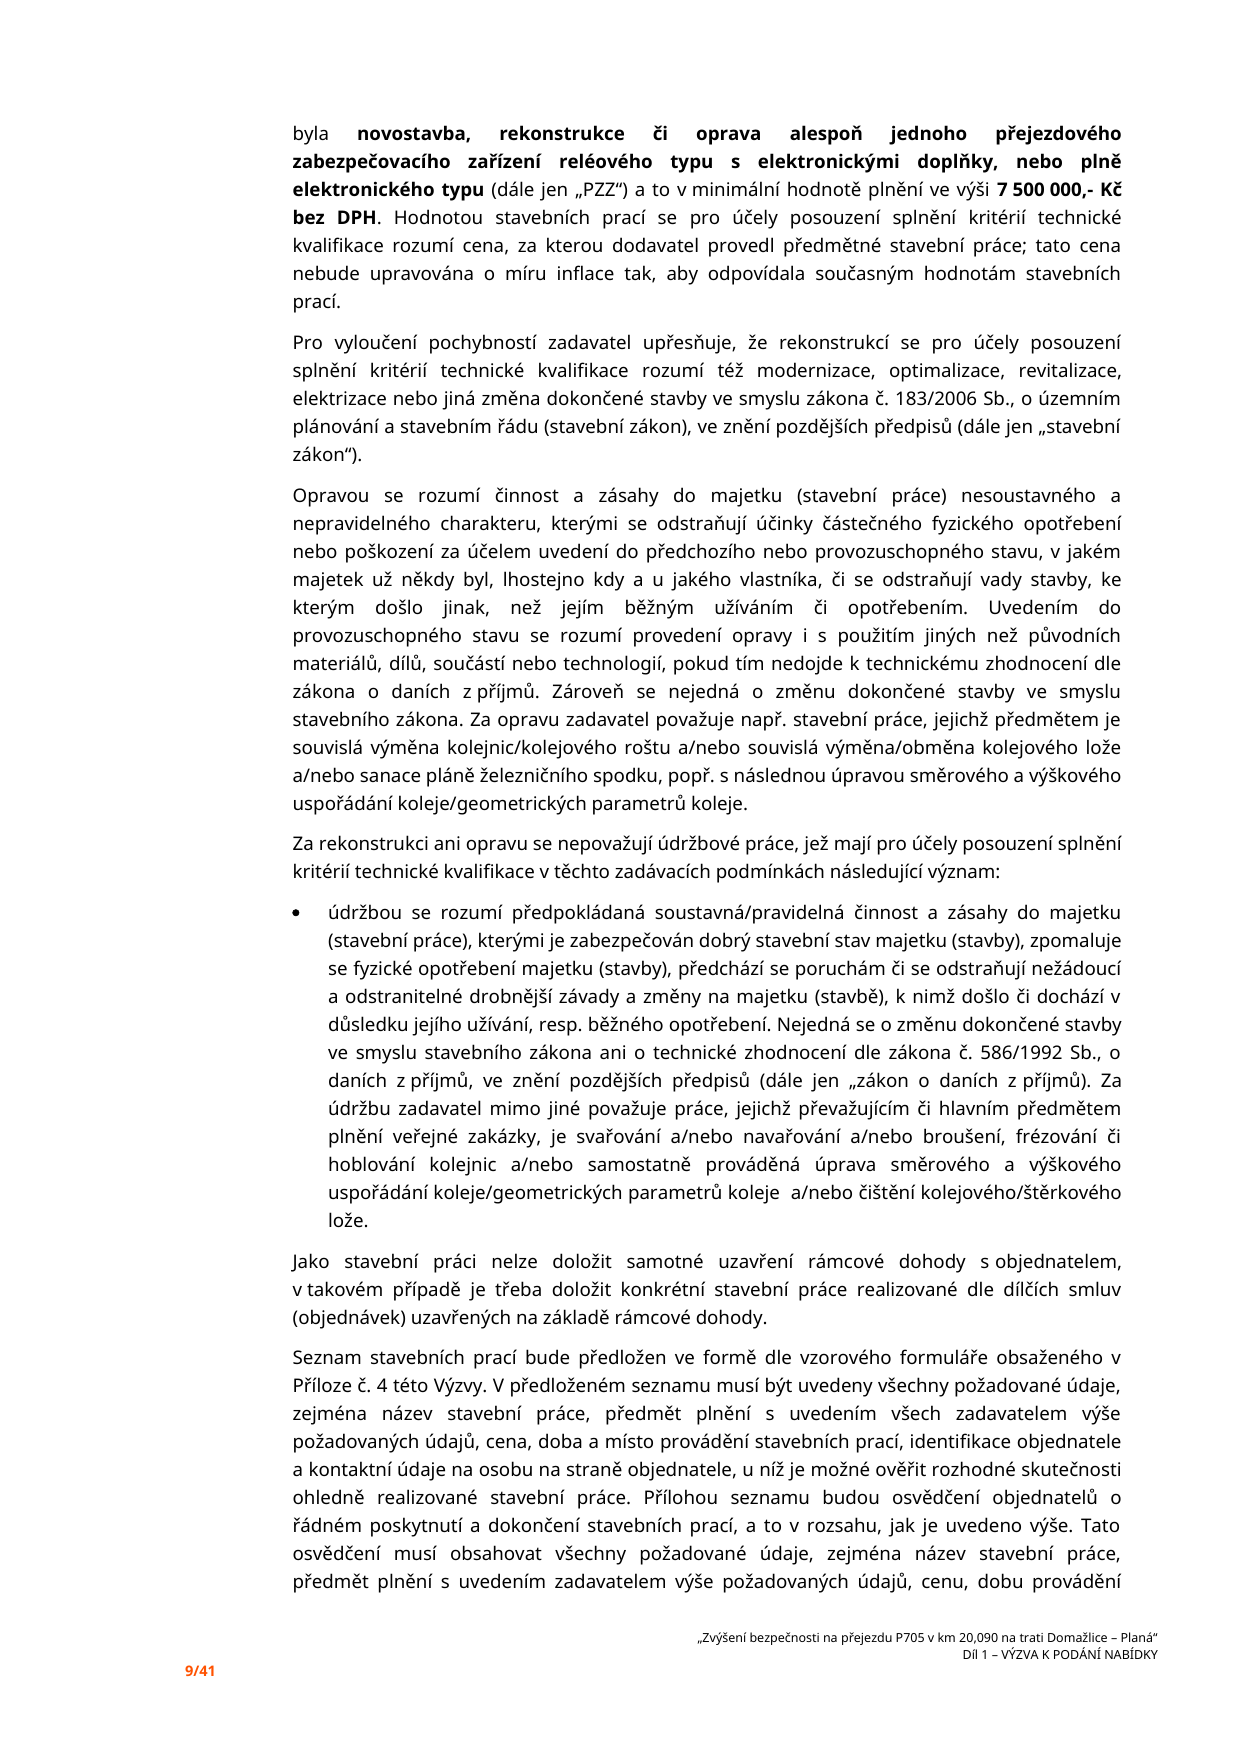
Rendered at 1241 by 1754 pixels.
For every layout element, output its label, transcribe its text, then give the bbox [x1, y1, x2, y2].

text Pro vyloučení pochybností zadavatel upřesňuje, že rekonstrukcí se pro účely posouzení splnění kritérií technické kvalifikace rozumí též modernizace, optimalizace, revitalizace, elektrizace nebo jiná změna dokončené stavby ve smyslu zákona č. 183/2006 Sb., o územním plánování a stavebním řádu (stavební zákon), ve znění pozdějších předpisů (dále jen „stavební zákon“). [292, 329, 1122, 467]
text údržbou se rozumí předpokládaná soustavná/pravidelná činnost a zásahy do majetku (stavební práce), kterými je zabezpečován dobrý stavební stav majetku (stavby), zpomaluje se fyzické opotřebení majetku (stavby), předchází se poruchám či se odstraňují nežádoucí a odstranitelné drobnější závady a změny na majetku (stavbě), k nimž došlo či dochází v důsledku jejího užívání, resp. běžného opotřebení. Nejedná se o změnu dokončené stavby ve smyslu stavebního zákona ani o technické zhodnocení dle zákona č. 586/1992 Sb., o daních z příjmů, ve znění pozdějších předpisů (dále jen „zákon o daních z příjmů). Za údržbu zadavatel mimo jiné považuje práce, jejichž převažujícím či hlavním předmětem plnění veřejné zakázky, je svařování a/nebo navařování a/nebo broušení, frézování či hoblování kolejnic a/nebo samostatně prováděná úprava směrového a výškového uspořádání koleje/geometrických parametrů koleje a/nebo čištění kolejového/štěrkového lože. [292, 899, 1122, 1233]
text Za rekonstrukci ani opravu se nepovažují údržbové práce, jež mají pro účely posouzení splnění kritérií technické kvalifikace v těchto zadávacích podmínkách následující význam: [292, 831, 1122, 884]
text Opravou se rozumí činnost a zásahy do majetku (stavební práce) nesoustavného a nepravidelného charakteru, kterými se odstraňují účinky částečného fyzického opotřebení nebo poškození za účelem uvedení do předchozího nebo provozuschopného stavu, v jakém majetek už někdy byl, lhostejno kdy a u jakého vlastníka, či se odstraňují vady stavby, ke kterým došlo jinak, než jejím běžným užíváním či opotřebením. Uvedením do provozuschopného stavu se rozumí provedení opravy i s použitím jiných než původních materiálů, dílů, součástí nebo technologií, pokud tím nedojde k technickému zhodnocení dle zákona o daních z příjmů. Zároveň se nejedná o změnu dokončené stavby ve smyslu stavebního zákona. Za opravu zadavatel považuje např. stavební práce, jejichž předmětem je souvislá výměna kolejnic/kolejového roštu a/nebo souvislá výměna/obměna kolejového lože a/nebo sanace pláně železničního spodku, popř. s následnou úpravou směrového a výškového uspořádání koleje/geometrických parametrů koleje. [292, 482, 1122, 816]
text Jako stavební práci nelze doložit samotné uzavření rámcové dohody s objednatelem, v takovém případě je třeba doložit konkrétní stavební práce realizované dle dílčích smluv (objednávek) uzavřených na základě rámcové dohody. [292, 1248, 1122, 1329]
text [292, 121, 1122, 314]
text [292, 1344, 1122, 1594]
